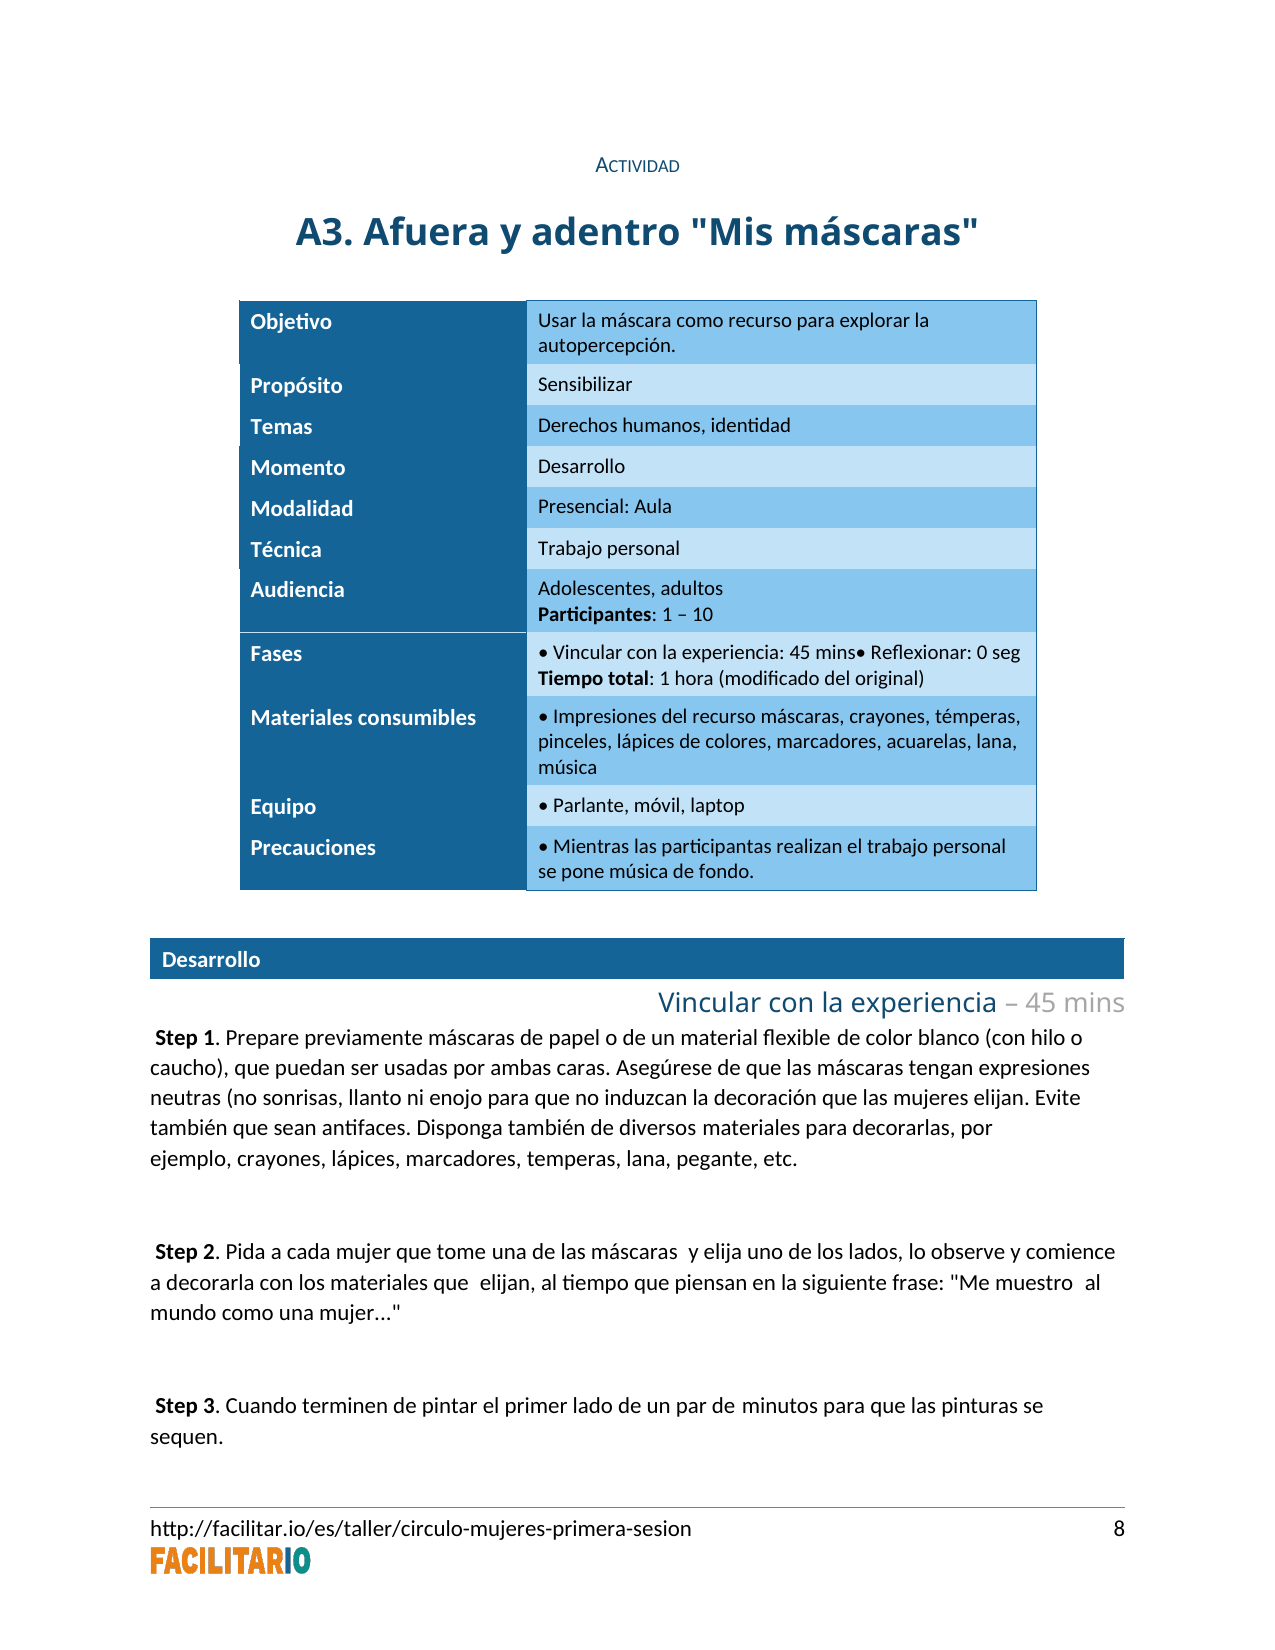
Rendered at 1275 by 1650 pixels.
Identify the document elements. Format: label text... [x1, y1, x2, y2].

table_cell Precauciones [240, 827, 526, 890]
subtitle Vincular con la experiencia – 45 mins [150, 983, 1125, 1020]
table_cell • Vincular con la experiencia: 45 mins Tiempo total: 1 hora (modificado del original) [527, 633, 1036, 696]
table_cell Momento [240, 447, 526, 487]
table_cell Técnica [240, 529, 526, 569]
table_cell Audiencia [240, 570, 526, 632]
table_header Usar la máscara como recurso para explorar la autopercepción. [527, 301, 1036, 364]
table_cell • Parlante, móvil, laptop [527, 785, 1036, 826]
table_cell • Mientras las participantas realizan el trabajo personal se pone música de fondo. [527, 826, 1036, 890]
table_cell Materiales consumibles [240, 697, 526, 785]
table_cell Adolescentes, adultos Participantes: 1 – 10 [527, 569, 1036, 632]
text Step 2. Pida a cada mujer que tome una de las máscaras y elija uno de los lados, lo observe y comience a decorarla con los materiales que elijan, al tiempo que piensan en la siguiente frase: "Me muestro al mundo como una mujer..." [150, 1237, 1125, 1326]
table_header Objetivo [240, 301, 526, 364]
table_cell Equipo [240, 786, 526, 826]
table_cell Fases [240, 634, 526, 696]
table_cell Derechos humanos, identidad [527, 405, 1036, 446]
table_cell Presencial: Aula [527, 487, 1036, 528]
picture [145, 1544, 315, 1576]
subtitle A3. Afuera y adentro "Mis máscaras" [150, 205, 1125, 256]
text Step 3. Cuando terminen de pintar el primer lado de un par de minutos para que las pinturas se sequen. [150, 1392, 1125, 1450]
table_cell • Impresiones del recurso máscaras, crayones, témperas, pinceles, lápices de colores, marcadores, acuarelas, lana, música [527, 696, 1036, 785]
table_cell Modalidad [240, 488, 526, 528]
text Actividad [150, 150, 1125, 178]
table_cell Sensibilizar [527, 364, 1036, 405]
table_cell Trabajo personal [527, 528, 1036, 569]
table_header Desarrollo [151, 939, 1124, 979]
text Step 1. Prepare previamente máscaras de papel o de un material flexible de color blanco (con hilo o caucho), que puedan ser usadas por ambas caras. Asegúrese de que las máscaras tengan expresiones neutras (no sonrisas, llanto ni enojo para que no induzcan la decoración que las mujeres elijan. Evite también que sean antifaces. Disponga también de diversos materiales para decorarlas, por ejemplo, crayones, lápices, marcadores, temperas, lana, pegante, etc. [150, 1023, 1125, 1172]
table_cell Propósito [240, 365, 526, 405]
table_cell Temas [240, 406, 526, 446]
table_cell Desarrollo [527, 446, 1036, 487]
